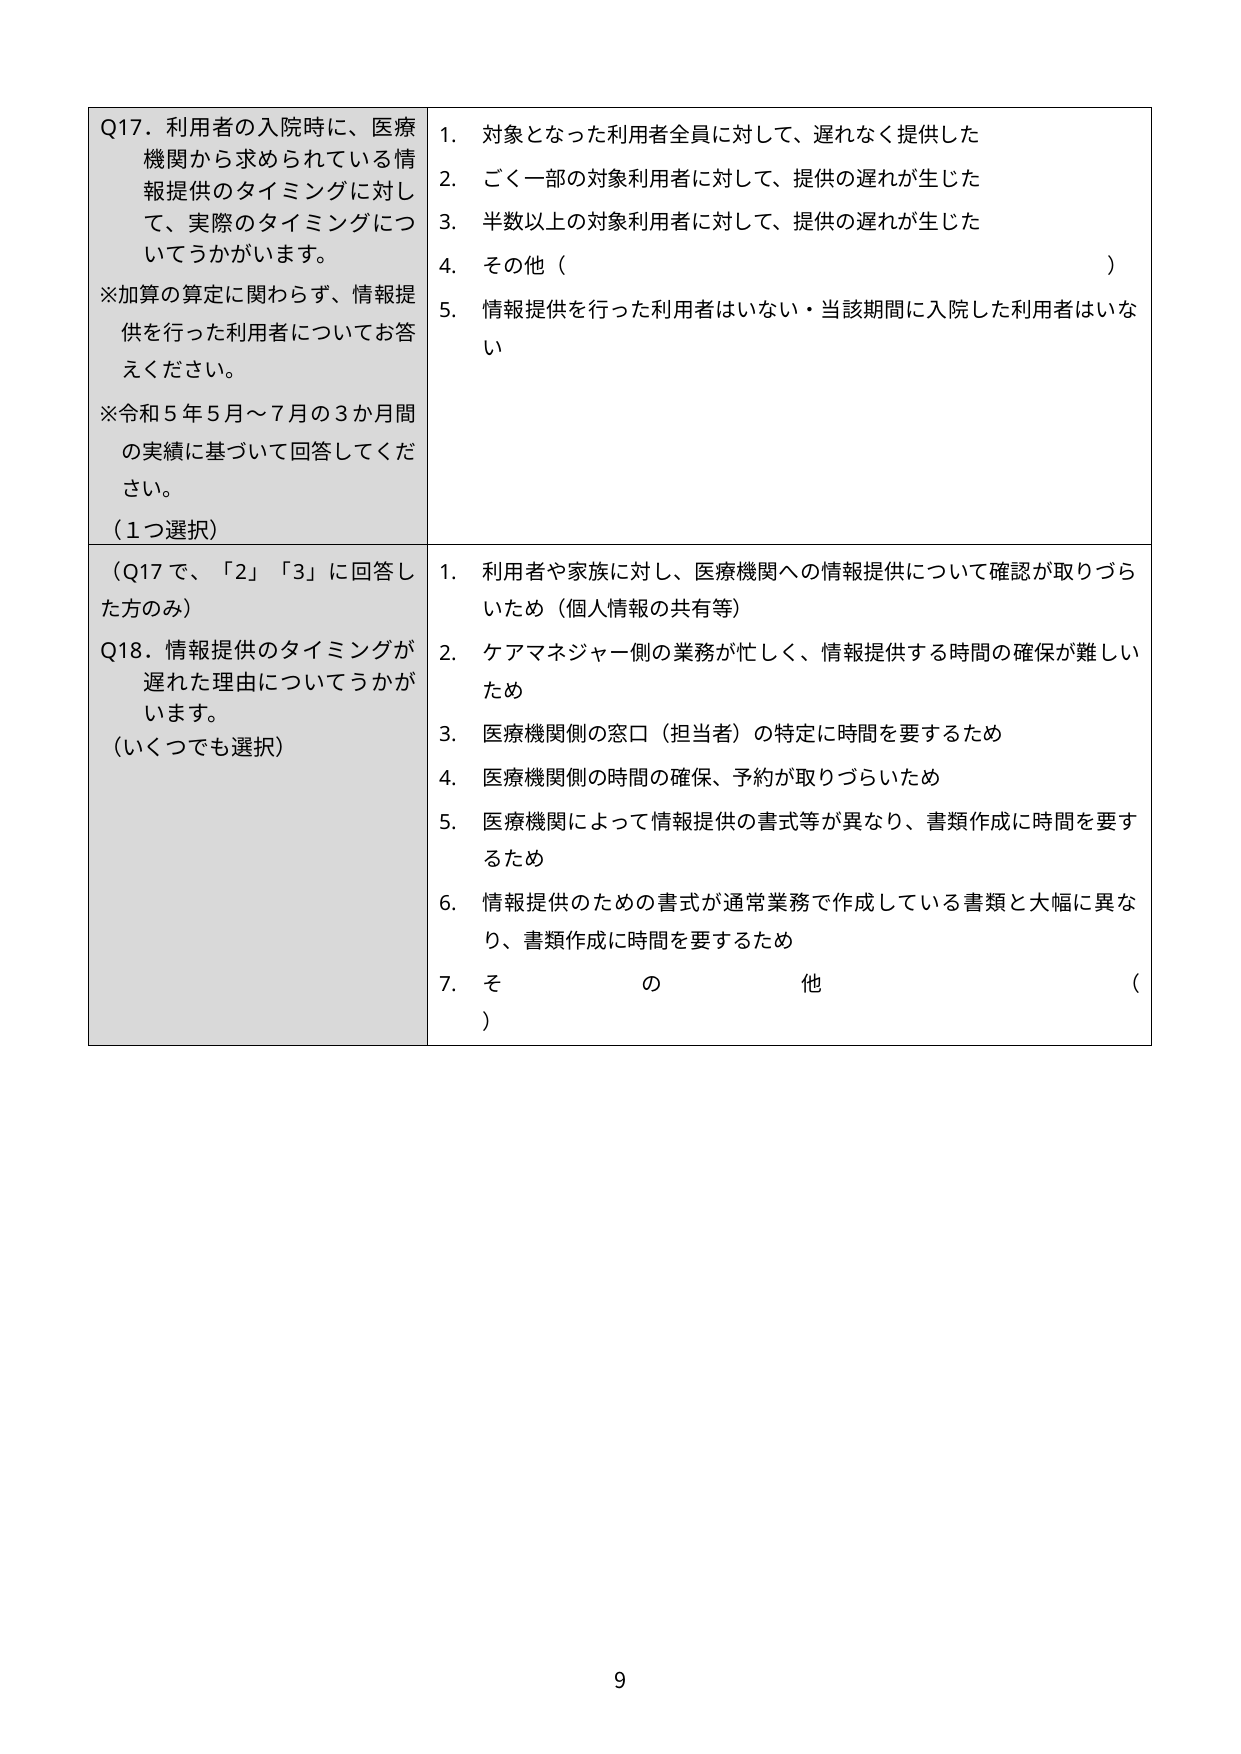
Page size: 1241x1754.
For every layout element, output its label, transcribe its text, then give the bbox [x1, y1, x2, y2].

table_cell Q17．利用者の入院時に、医療機関から求められている情報提供のタイミングに対して、実際のタイミングについてうかがいます。 ※加算の算定に関わらず、情報提供を行った利用者についてお答えください。 ※令和５年５月～７月の３か月間の実績に基づいて回答してください。 （１つ選択） [89, 108, 427, 544]
table_cell 利用者や家族に対し、医療機関への情報提供について確認が取りづらいため（個人情報の共有等） ケアマネジャー側の業務が忙しく、情報提供する時間の確保が難しいため 医療機関側の窓口（担当者）の特定に時間を要するため 医療機関側の時間の確保、予約が取りづらいため 医療機関によって情報提供の書式等が異なり、書類作成に時間を要するため 情報提供のための書式が通常業務で作成している書類と大幅に異なり、書類作成に時間を要するため その他 （ ） [428, 545, 1151, 1045]
table_cell 対象となった利用者全員に対して、遅れなく提供した ごく一部の対象利用者に対して、提供の遅れが生じた 半数以上の対象利用者に対して、提供の遅れが生じた その他（ ） 情報提供を行った利用者はいない・当該期間に入院した利用者はいない [428, 108, 1151, 544]
table_cell （Q17で、「2」「3」に回答した方のみ） Q18．情報提供のタイミングが遅れた理由についてうかがいます。 （いくつでも選択） [89, 545, 427, 1045]
